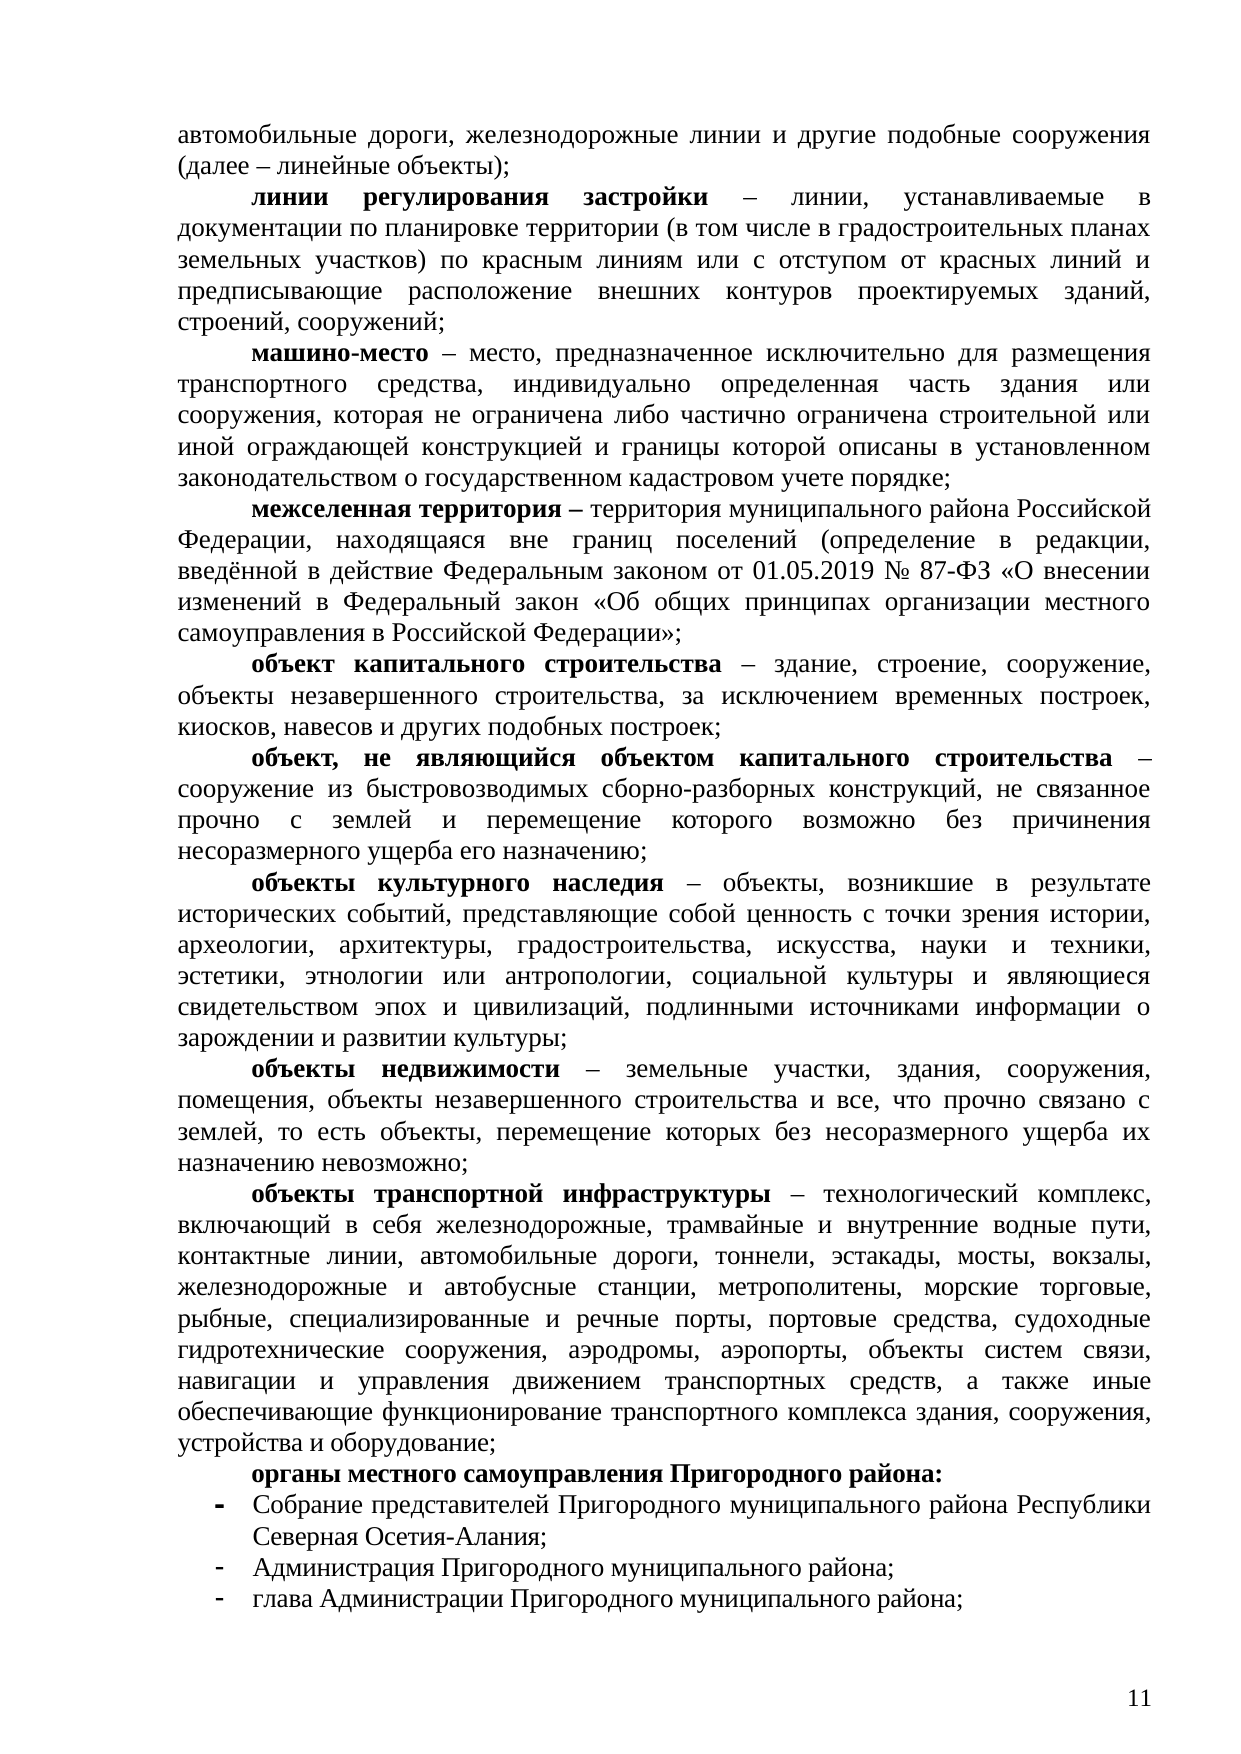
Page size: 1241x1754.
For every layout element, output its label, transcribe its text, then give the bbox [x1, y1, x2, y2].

list Администрация Пригородного муниципального района; [215, 1551, 1152, 1582]
text объекты культурного наследия – объекты, возникшие в результате исторических событий, представляющие собой ценность с точки зрения истории, археологии, архитектуры, градостроительства, искусства, науки и техники, эстетики, этнологии или антропологии, социальной культуры и являющиеся свидетельством эпох и цивилизаций, подлинными источниками информации о зарождении и развитии культуры; [177, 866, 1152, 1052]
list глава Администрации Пригородного муниципального района; [215, 1582, 1152, 1613]
text линии регулирования застройки – линии, устанавливаемые в документации по планировке территории (в том числе в градостроительных планах земельных участков) по красным линиям или с отступом от красных линий и предписывающие расположение внешних контуров проектируемых зданий, строений, сооружений; [177, 180, 1152, 336]
text объект капитального строительства – здание, строение, сооружение, объекты незавершенного строительства, за исключением временных построек, киосков, навесов и других подобных построек; [177, 648, 1152, 741]
text объект, не являющийся объектом капитального строительства – сооружение из быстровозводимых сборно-разборных конструкций, не связанное прочно с землей и перемещение которого возможно без причинения несоразмерного ущерба его назначению; [177, 741, 1152, 866]
list Собрание представителей Пригородного муниципального района Республики Северная Осетия-Алания; [215, 1488, 1152, 1551]
text органы местного самоуправления Пригородного района: [177, 1457, 1152, 1488]
text объекты транспортной инфраструктуры – технологический комплекс, включающий в себя железнодорожные, трамвайные и внутренние водные пути, контактные линии, автомобильные дороги, тоннели, эстакады, мосты, вокзалы, железнодорожные и автобусные станции, метрополитены, морские торговые, рыбные, специализированные и речные порты, портовые средства, судоходные гидротехнические сооружения, аэродромы, аэропорты, объекты систем связи, навигации и управления движением транспортных средств, а также иные обеспечивающие функционирование транспортного комплекса здания, сооружения, устройства и оборудование; [177, 1177, 1152, 1457]
text машино-место – место, предназначенное исключительно для размещения транспортного средства, индивидуально определенная часть здания или сооружения, которая не ограничена либо частично ограничена строительной или иной ограждающей конструкцией и границы которой описаны в установленном законодательством о государственном кадастровом учете порядке; [177, 336, 1152, 492]
text межселенная территория – территория муниципального района Российской Федерации, находящаяся вне границ поселений (определение в редакции, введённой в действие Федеральным законом от 01.05.2019 № 87-ФЗ «О внесении изменений в Федеральный закон «Об общих принципах организации местного самоуправления в Российской Федерации»; [177, 492, 1152, 648]
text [177, 118, 1152, 180]
text объекты недвижимости – земельные участки, здания, сооружения, помещения, объекты незавершенного строительства и все, что прочно связано с землей, то есть объекты, перемещение которых без несоразмерного ущерба их назначению невозможно; [177, 1052, 1152, 1177]
